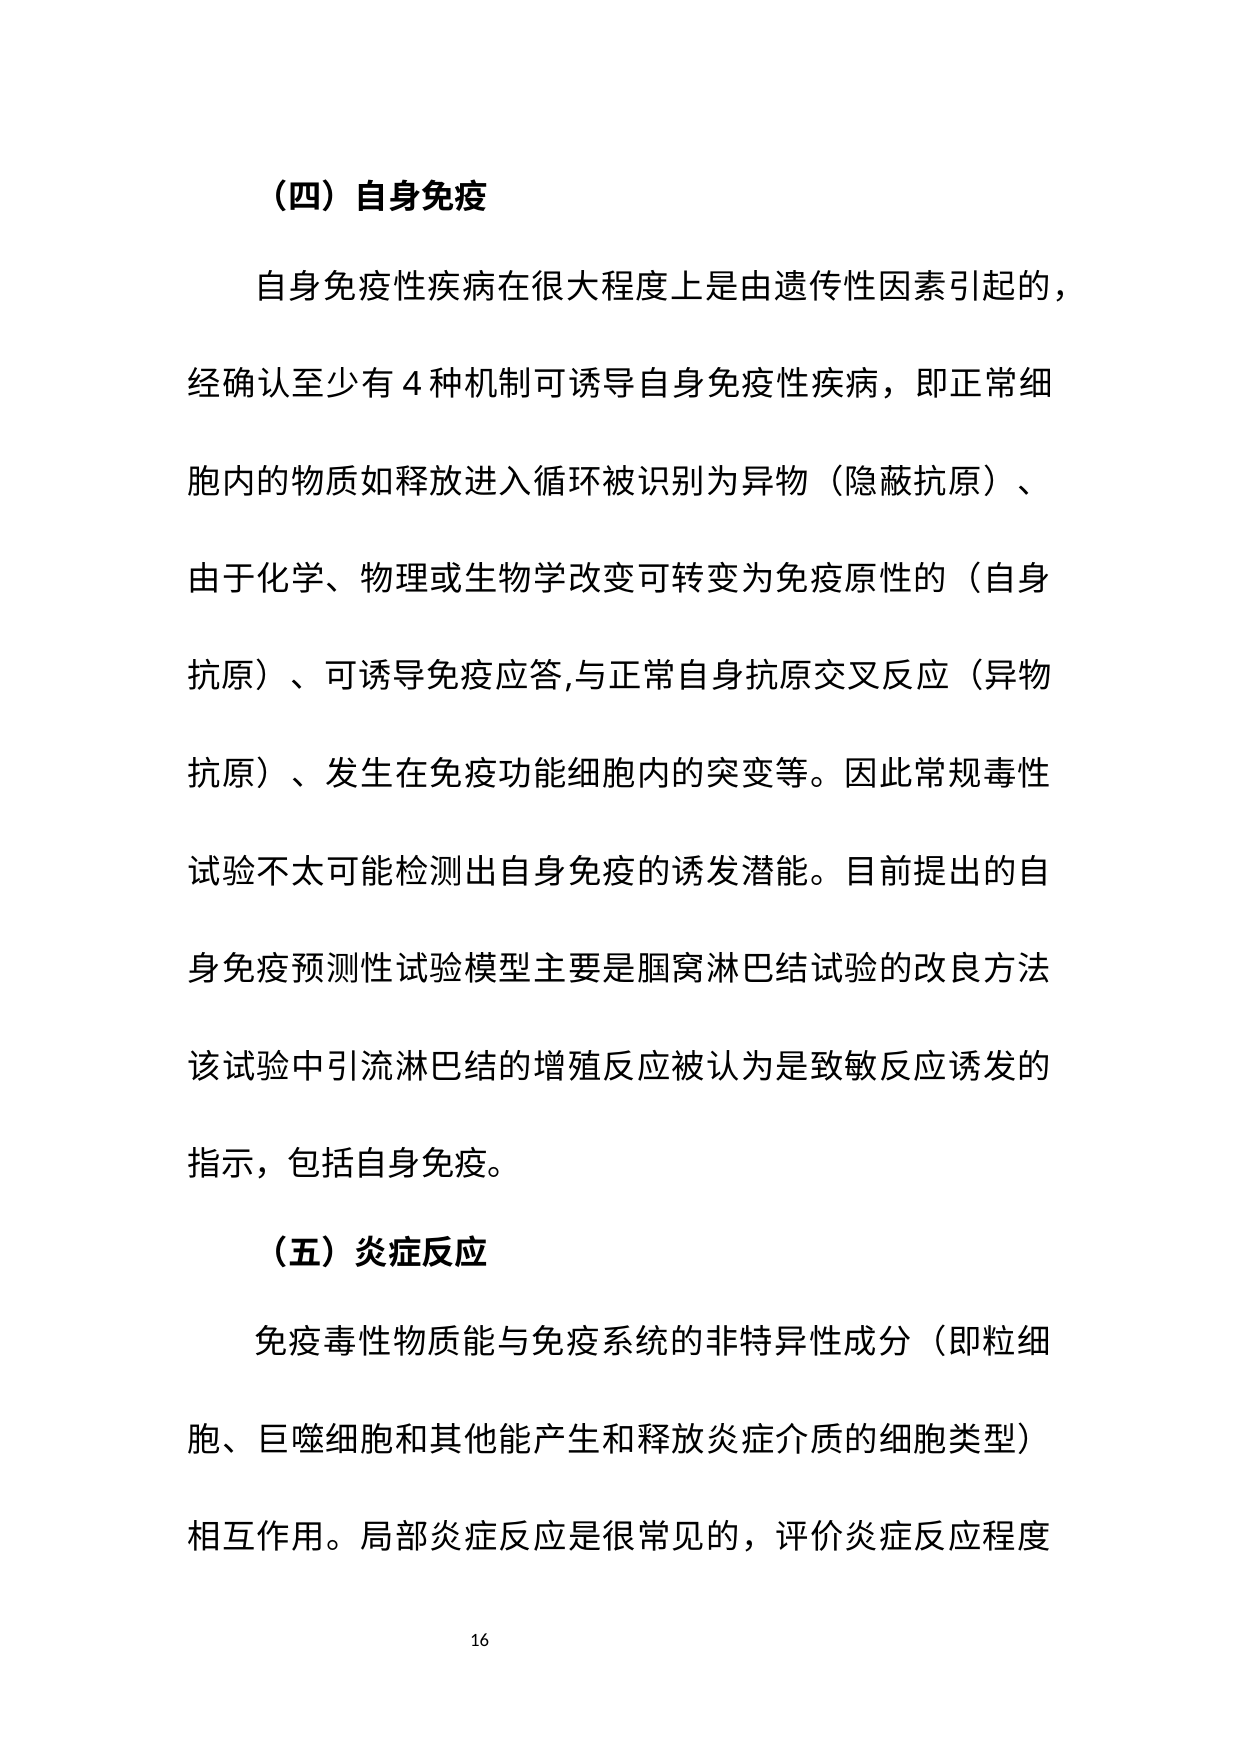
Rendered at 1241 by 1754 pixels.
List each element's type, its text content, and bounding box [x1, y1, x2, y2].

text （四）自身免疫 [187, 162, 1053, 227]
text 自身免疫性疾病在很大程度上是由遗传性因素引起的，经确认至少有4种机制可诱导自身免疫性疾病，即正常细胞内的物质如释放进入循环被识别为异物（隐蔽抗原）、由于化学、物理或生物学改变可转变为免疫原性的（自身抗原）、可诱导免疫应答,与正常自身抗原交叉反应（异物抗原）、发生在免疫功能细胞内的突变等。因此常规毒性试验不太可能检测出自身免疫的诱发潜能。目前提出的自身免疫预测性试验模型主要是腘窝淋巴结试验的改良方法，该试验中引流淋巴结的增殖反应被认为是致敏反应诱发的指示，包括自身免疫。 [187, 251, 1053, 1193]
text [187, 1307, 1053, 1567]
text （五）炎症反应 [187, 1218, 1053, 1283]
